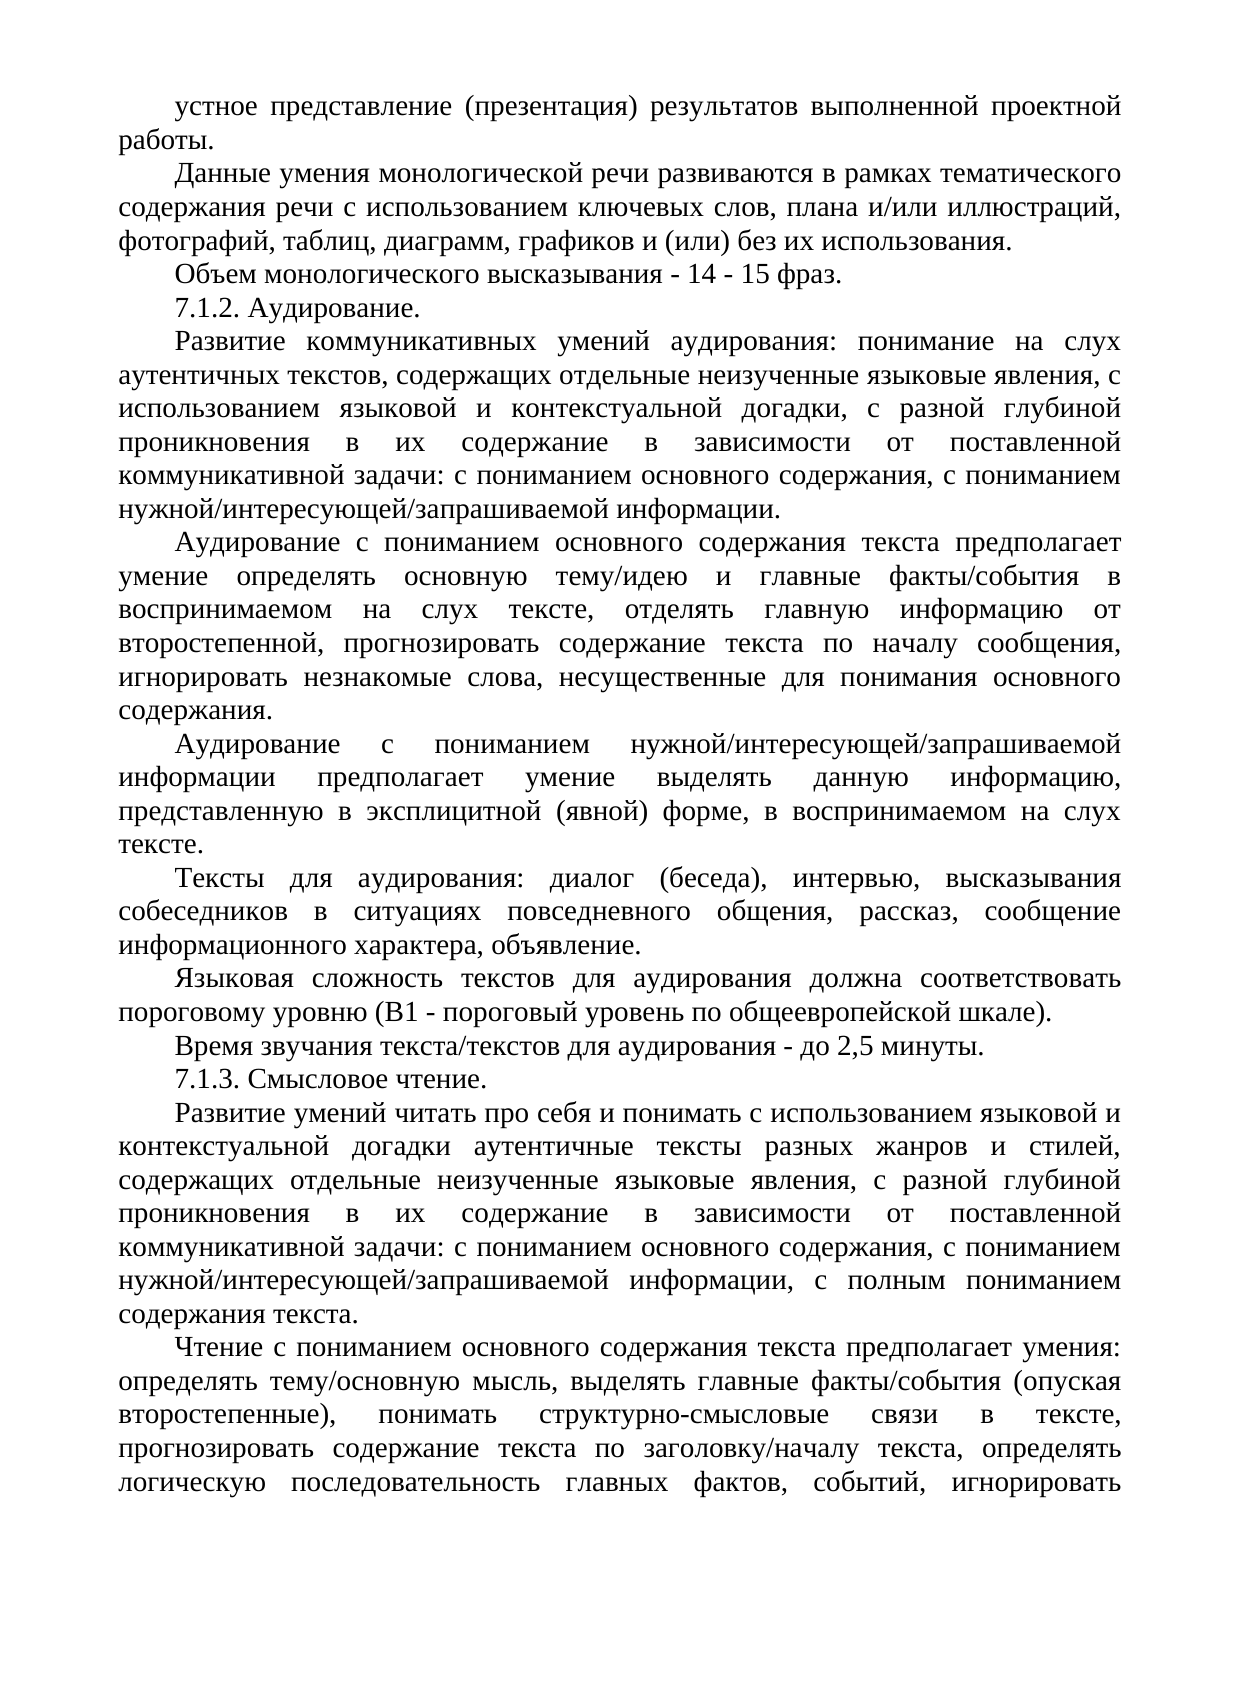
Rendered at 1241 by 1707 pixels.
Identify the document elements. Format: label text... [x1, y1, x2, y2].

text Время звучания текста/текстов для аудирования - до 2,5 минуты. [118, 1028, 1122, 1061]
text Аудирование с пониманием основного содержания текста предполагает умение определять основную тему/идею и главные факты/события в воспринимаемом на слух тексте, отделять главную информацию от второстепенной, прогнозировать содержание текста по началу сообщения, игнорировать незнакомые слова, несущественные для понимания основного содержания. [118, 524, 1122, 726]
text 7.1.3. Смысловое чтение. [118, 1061, 1122, 1095]
text Тексты для аудирования: диалог (беседа), интервью, высказывания собеседников в ситуациях повседневного общения, рассказ, сообщение информационного характера, объявление. [118, 860, 1122, 961]
text Аудирование с пониманием нужной/интересующей/запрашиваемой информации предполагает умение выделять данную информацию, представленную в эксплицитной (явной) форме, в воспринимаемом на слух тексте. [118, 726, 1122, 860]
text 7.1.2. Аудирование. [118, 290, 1122, 323]
text устное представление (презентация) результатов выполненной проектной работы. [118, 88, 1122, 156]
text Данные умения монологической речи развиваются в рамках тематического содержания речи с использованием ключевых слов, плана и/или иллюстраций, фотографий, таблиц, диаграмм, графиков и (или) без их использования. [118, 156, 1122, 256]
text Развитие коммуникативных умений аудирования: понимание на слух аутентичных текстов, содержащих отдельные неизученные языковые явления, с использованием языковой и контекстуальной догадки, с разной глубиной проникновения в их содержание в зависимости от поставленной коммуникативной задачи: с пониманием основного содержания, с пониманием нужной/интересующей/запрашиваемой информации. [118, 323, 1122, 524]
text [118, 1329, 1122, 1497]
text Развитие умений читать про себя и понимать с использованием языковой и контекстуальной догадки аутентичные тексты разных жанров и стилей, содержащих отдельные неизученные языковые явления, с разной глубиной проникновения в их содержание в зависимости от поставленной коммуникативной задачи: с пониманием основного содержания, с пониманием нужной/интересующей/запрашиваемой информации, с полным пониманием содержания текста. [118, 1095, 1122, 1329]
text Языковая сложность текстов для аудирования должна соответствовать пороговому уровню (B1 - пороговый уровень по общеевропейской шкале). [118, 961, 1122, 1028]
text Объем монологического высказывания - 14 - 15 фраз. [118, 256, 1122, 290]
